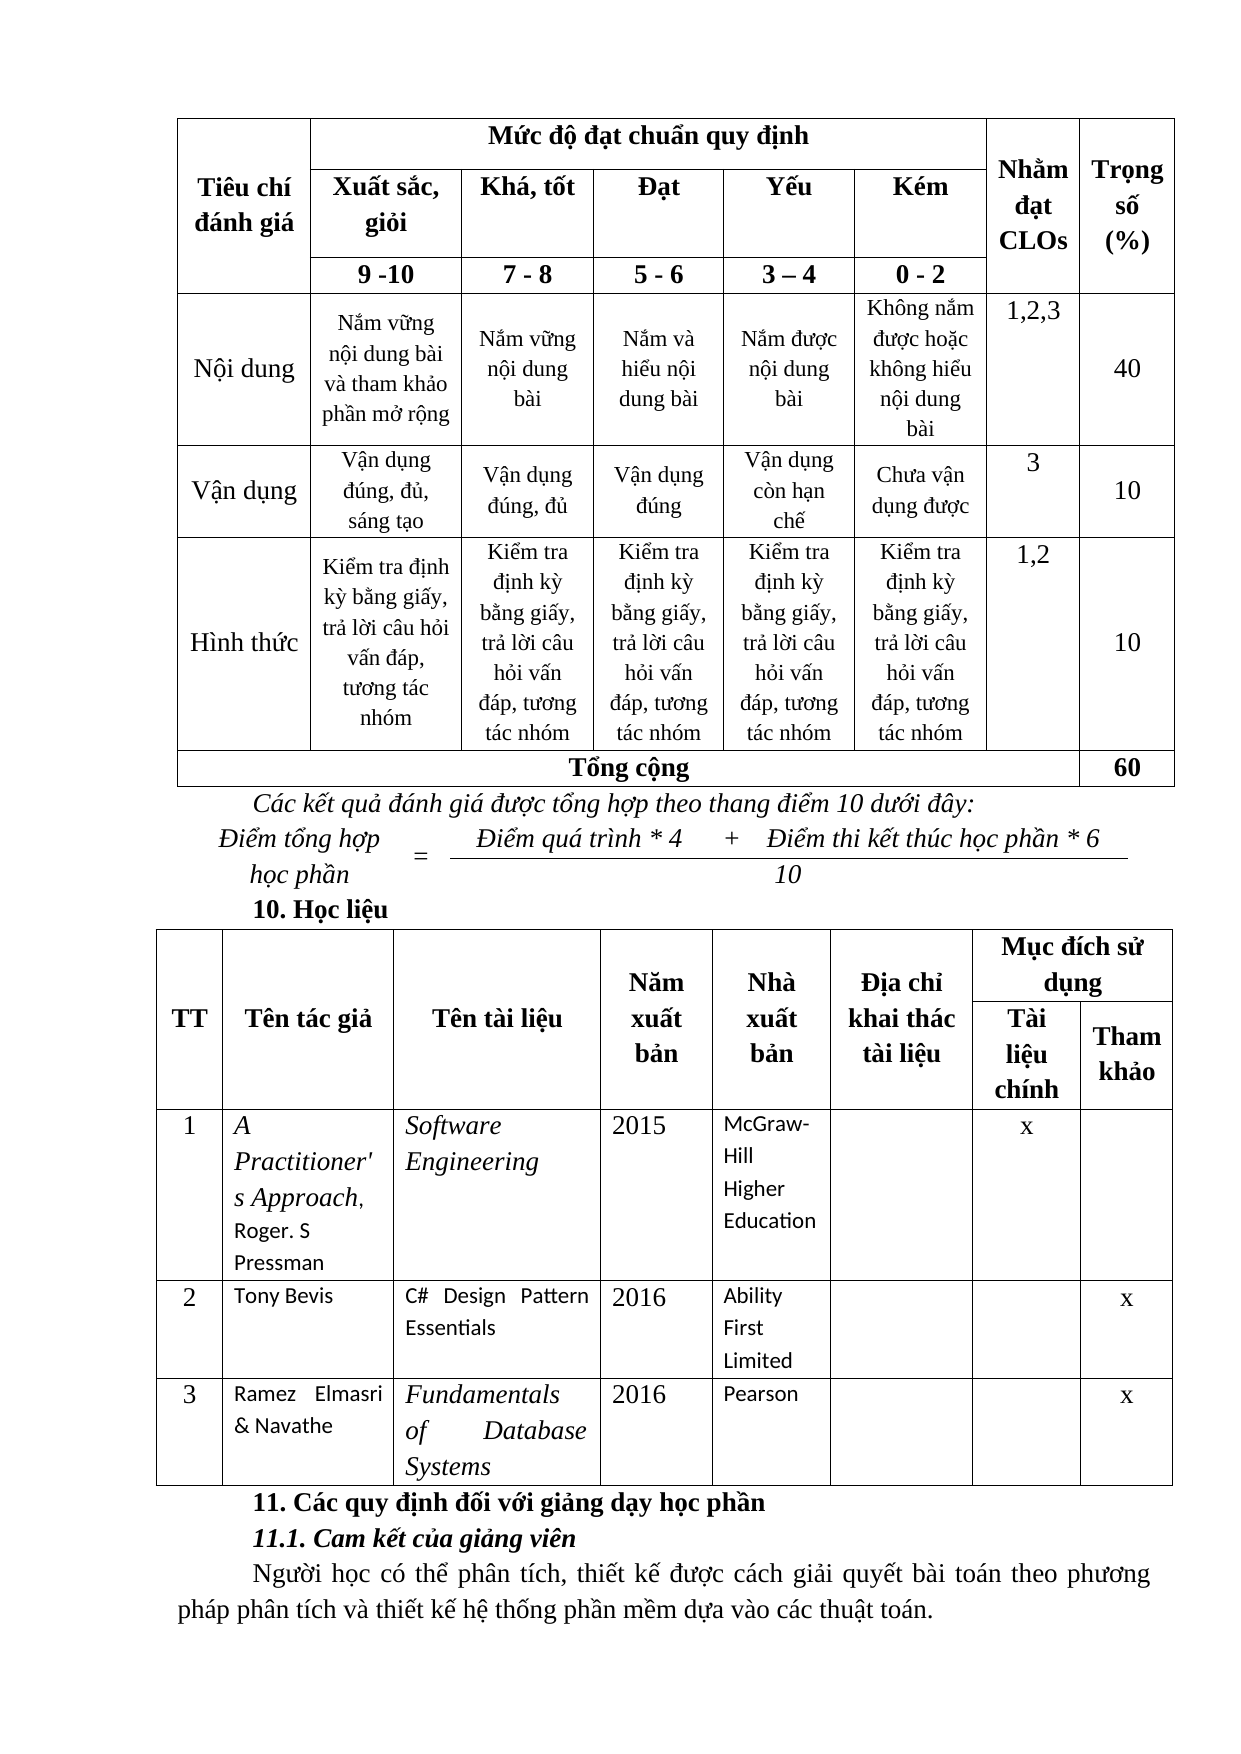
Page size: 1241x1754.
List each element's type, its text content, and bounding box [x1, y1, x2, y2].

table_header Địa chỉ khai thác tài liệu [831, 930, 972, 1108]
table_cell 1,2 [987, 538, 1079, 749]
text 11.1. Cam kết của giảng viên [177, 1522, 1152, 1553]
table_cell 2016 [601, 1379, 712, 1485]
table_cell Chưa vận dụng được [855, 446, 986, 537]
table_header = [400, 823, 450, 893]
table_cell Tony Bevis [223, 1281, 393, 1378]
table_cell x [1081, 1281, 1172, 1378]
table_cell Vận dụng đúng, đủ [462, 446, 593, 537]
table_header Tên tác giả [223, 930, 393, 1108]
table_cell 1,2,3 [987, 294, 1079, 445]
text Người học có thể phân tích, thiết kế được cách giải quyết bài toán theo phương pháp phân tích và thiết kế hệ thống phần mềm dựa vào các thuật toán. [177, 1558, 1152, 1624]
table_cell 7 - 8 [462, 258, 593, 293]
table_header Nhằm đạt CLOs [987, 119, 1079, 293]
table_cell Kiểm tra định kỳ bằng giấy, trả lời câu hỏi vấn đáp, tương tác nhóm [462, 538, 593, 749]
table_cell [1081, 1110, 1172, 1280]
table_cell Nắm vững nội dung bài [462, 294, 593, 445]
table_cell Fundamentals of Database Systems [394, 1379, 600, 1485]
table_cell [831, 1379, 972, 1485]
text 11. Các quy định đối với giảng dạy học phần [177, 1486, 1152, 1517]
table_cell 3 [987, 446, 1079, 537]
table_cell Tham khảo [1081, 1002, 1172, 1108]
table_cell 10 [1080, 446, 1174, 537]
table_header Nhà xuất bản [713, 930, 830, 1108]
table_cell Kiểm tra định kỳ bằng giấy, trả lời câu hỏi vấn đáp, tương tác nhóm [594, 538, 723, 749]
table_cell 5 - 6 [594, 258, 723, 293]
table_header Mục đích sử dụng [973, 930, 1172, 1001]
table_cell Nắm được nội dung bài [724, 294, 854, 445]
table_cell McGrawHill Higher Education [713, 1110, 830, 1280]
table_cell Nắm vững nội dung bài và tham khảo phần mở rộng [311, 294, 461, 445]
table_cell Đạt [594, 170, 723, 257]
table_cell Kém [855, 170, 986, 257]
table_cell Xuất sắc, giỏi [311, 170, 461, 257]
table_header Điểm quá trình * 4 [450, 823, 711, 857]
table_cell 3 [157, 1379, 222, 1485]
table_header + [711, 823, 755, 857]
table_cell 9 -10 [311, 258, 461, 293]
text 10. Học liệu [177, 893, 1152, 924]
table_header Tiêu chí đánh giá [178, 119, 310, 293]
table_cell 3 – 4 [724, 258, 854, 293]
table_cell 60 [1080, 751, 1174, 786]
table_cell Kiểm tra định kỳ bằng giấy, trả lời câu hỏi vấn đáp, tương tác nhóm [311, 538, 461, 749]
table_cell 2015 [601, 1110, 712, 1280]
text Các kết quả đánh giá được tổng hợp theo thang điểm 10 dưới đây: [177, 787, 1152, 818]
table_cell Software Engineering [394, 1110, 600, 1280]
table_cell A Practitioner's Approach, Roger. S Pressman [223, 1110, 393, 1280]
table_cell Nắm và hiểu nội dung bài [594, 294, 723, 445]
table_cell Pearson [713, 1379, 830, 1485]
table_cell Không nắm được hoặc không hiểu nội dung bài [855, 294, 986, 445]
table_cell Vận dụng còn hạn chế [724, 446, 854, 537]
table_cell Ability First Limited [713, 1281, 830, 1378]
table_cell 0 - 2 [855, 258, 986, 293]
table_cell x [973, 1110, 1080, 1280]
table_cell Tổng cộng [178, 751, 1079, 786]
table_header Trọng số (%) [1080, 119, 1174, 293]
table_cell Tài liệu chính [973, 1002, 1080, 1108]
table_cell Khá, tốt [462, 170, 593, 257]
table_cell [831, 1110, 972, 1280]
table_header Điểm thi kết thúc học phần * 6 [755, 823, 1128, 857]
table_cell Yếu [724, 170, 854, 257]
table_cell 10 [1080, 538, 1174, 749]
table_cell Ramez Elmasri & Navathe [223, 1379, 393, 1485]
table_header Điểm tổng hợp học phần [201, 823, 400, 893]
table_header Mức độ đạt chuẩn quy định [311, 119, 986, 169]
table_cell 10 [450, 859, 1128, 893]
table_cell Nội dung [178, 294, 310, 445]
table_cell Vận dụng [178, 446, 310, 537]
table_cell Vận dụng đúng [594, 446, 723, 537]
table_cell 2016 [601, 1281, 712, 1378]
table_cell [973, 1379, 1080, 1485]
table_cell C# Design Pattern Essentials [394, 1281, 600, 1378]
table_cell Kiểm tra định kỳ bằng giấy, trả lời câu hỏi vấn đáp, tương tác nhóm [855, 538, 986, 749]
table_header Tên tài liệu [394, 930, 600, 1108]
table_header TT [157, 930, 222, 1108]
table_header Năm xuất bản [601, 930, 712, 1108]
table_cell Kiểm tra định kỳ bằng giấy, trả lời câu hỏi vấn đáp, tương tác nhóm [724, 538, 854, 749]
table_cell 1 [157, 1110, 222, 1280]
table_cell x [1081, 1379, 1172, 1485]
table_cell 40 [1080, 294, 1174, 445]
table_cell [973, 1281, 1080, 1378]
table_cell [831, 1281, 972, 1378]
table_cell Vận dụng đúng, đủ, sáng tạo [311, 446, 461, 537]
table_cell 2 [157, 1281, 222, 1378]
table_cell Hình thức [178, 538, 310, 749]
